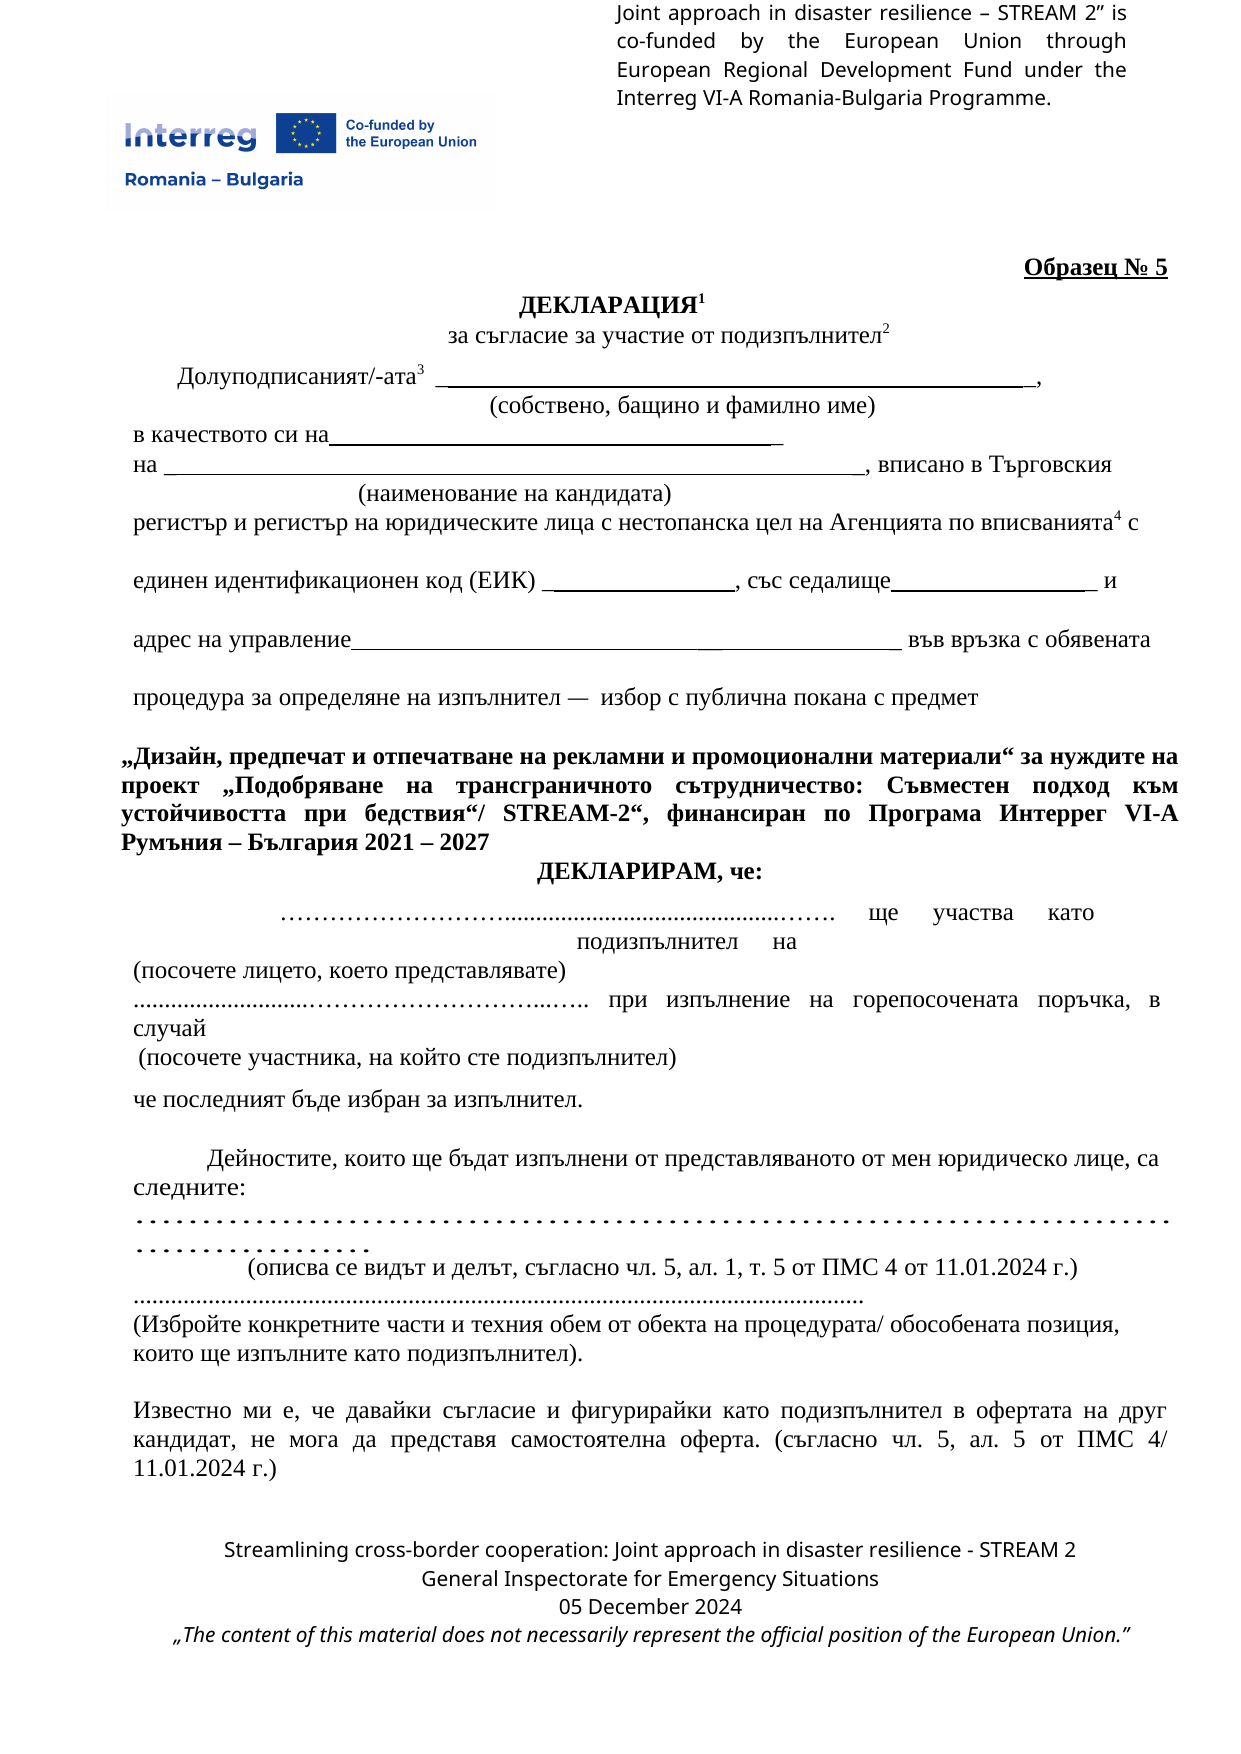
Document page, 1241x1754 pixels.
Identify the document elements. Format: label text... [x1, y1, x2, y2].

text за съгласие за участие от подизпълнител2 [175, 320, 1162, 348]
picture [105, 93, 497, 211]
text регистър и регистър на юридическите лица с нестопанска цел на Агенцията по вписванията4 с eдинен идентификационен код (ЕИК) _ , със седалище _ и адрес на управление __ _ във връзка с обявената процедура за определяне на изпълнител – избор с публична покана с предмет [133, 507, 1162, 711]
text „Дизайн, предпечат и отпечатване на рекламни и промоционални материали“ за нуждите на проект „Подобряване на трансграничното сътрудничество: Съвместен подход към устойчивостта при бедствия“/ STREAM-2“, финансиран по Програма Интеррег VI-A Румъния – България 2021 – 2027 [121, 741, 1180, 856]
text на _ _, вписано в Търговския [133, 449, 1180, 478]
text Долуподписаният/-ата3 _ _, [177, 361, 1180, 390]
text (описва се видът и делът, съгласно чл. 5, ал. 1, т. 5 от ПМС 4 от 11.01.2024 г.) [247, 1258, 1180, 1280]
text (посочете лицето, което представлявате) [133, 955, 1180, 984]
text Известно ми е, че давайки съгласие и фигурирайки като подизпълнител в офертата на друг кандидат, не мога да представя самостоятелна оферта. (съгласно чл. 5, ал. 5 от ПМС 4/ 11.01.2024 г.) [133, 1396, 1168, 1482]
text ..................................................................................................................... [133, 1280, 1180, 1309]
text (наименование на кандидата) [358, 478, 1180, 507]
text (посочете участника, на който сте подизпълнител) [138, 1042, 1180, 1071]
text (собствено, бащино и фамилно име) [203, 390, 1162, 419]
subtitle ДЕКЛАРАЦИЯ1 [138, 290, 736, 319]
text че последният бъде избран за изпълнител. [133, 1084, 1180, 1113]
text Дейностите, които ще бъдат изпълнени от представляваното от мен юридическо лице, са следните: …………………………………………………………………………………… [133, 1143, 1180, 1258]
text ………………………............................................……. ще участва като подизпълнител на [211, 897, 1162, 955]
text в качеството си на _ [133, 419, 1180, 448]
text (Избройте конкретните части и техния обем от обекта на процедурата/ обособената позиция, които ще изпълните като подизпълнител). [133, 1309, 1180, 1367]
text Образец № 5 [121, 252, 1168, 281]
text ............................………………………...….. при изпълнение на горепосочената поръчка, в случай [133, 984, 1180, 1042]
subtitle ДЕКЛАРИРАМ, че: [138, 856, 1162, 885]
